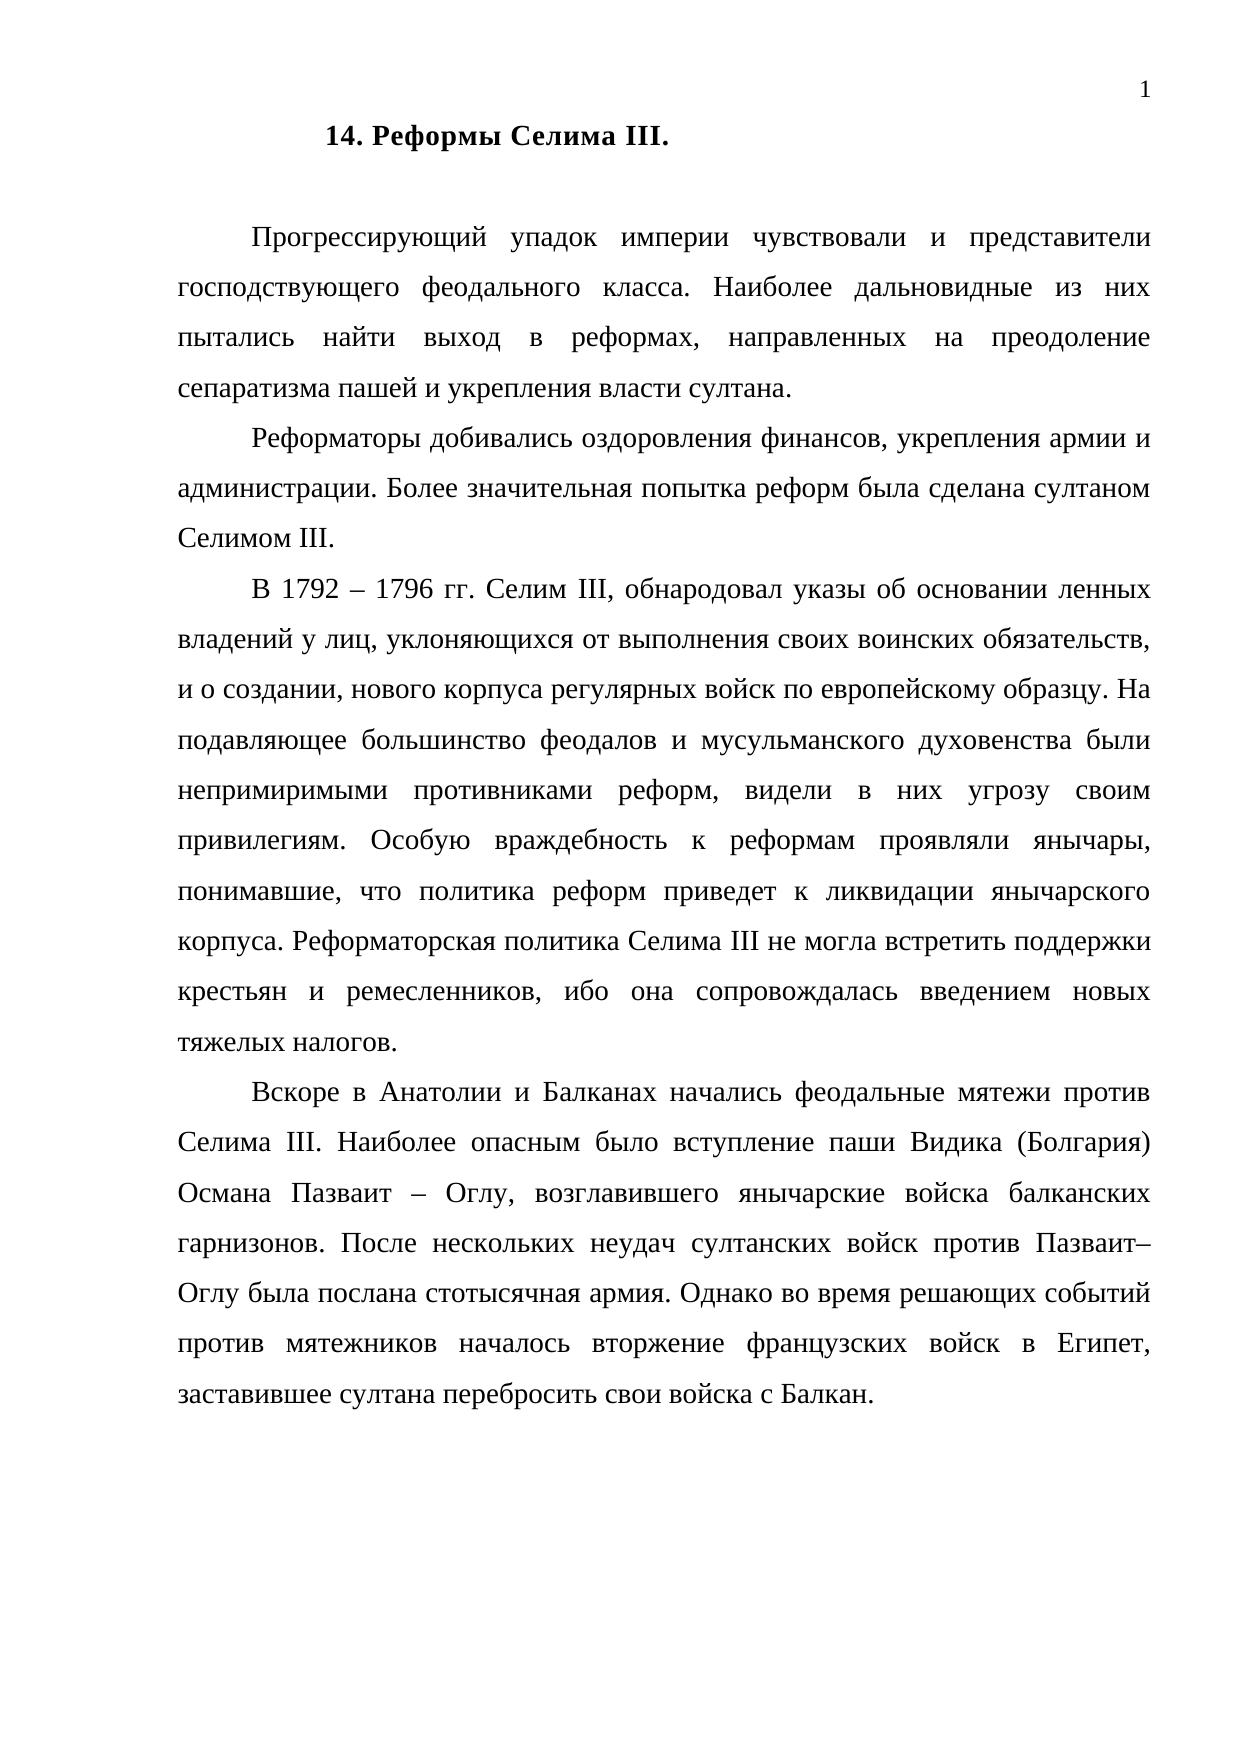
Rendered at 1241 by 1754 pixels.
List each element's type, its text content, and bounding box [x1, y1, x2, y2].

text В 1792 – 1796 гг. Селим III, обнародовал указы об основании ленных владений у лиц, уклоняющихся от выполнения своих воинских обязательств, и о создании, нового корпуса регулярных войск по европейскому образцу. На подавляющее большинство феодалов и мусульманского духовенства были непримиримыми противниками реформ, видели в них угрозу своим привилегиям. Особую враждебность к реформам проявляли янычары, понимавшие, что политика реформ приведет к ликвидации янычарского корпуса. Реформаторская политика Селима III не могла встретить поддержки крестьян и ремесленников, ибо она сопровождалась введением новых тяжелых налогов. [177, 571, 1152, 1057]
subtitle 14. Реформы Селима III. [310, 118, 1152, 152]
text Реформаторы добивались оздоровления финансов, укрепления армии и администрации. Более значительная попытка реформ была сделана султаном Селимом III. [177, 420, 1152, 554]
text Вскоре в Анатолии и Балканах начались феодальные мятежи против Селима III. Наиболее опасным было вступление паши Видика (Болгария) Османа Пазваит – Оглу, возглавившего янычарские войска балканских гарнизонов. После нескольких неудач султанских войск против Пазваит–Оглу была послана стотысячная армия. Однако во время решающих событий против мятежников началось вторжение французских войск в Египет, заставившее султана перебросить свои войска с Балкан. [177, 1074, 1152, 1409]
text Прогрессирующий упадок империи чувствовали и представители господствующего феодального класса. Наиболее дальновидные из них пытались найти выход в реформах, направленных на преодоление сепаратизма пашей и укрепления власти султана. [177, 219, 1152, 403]
